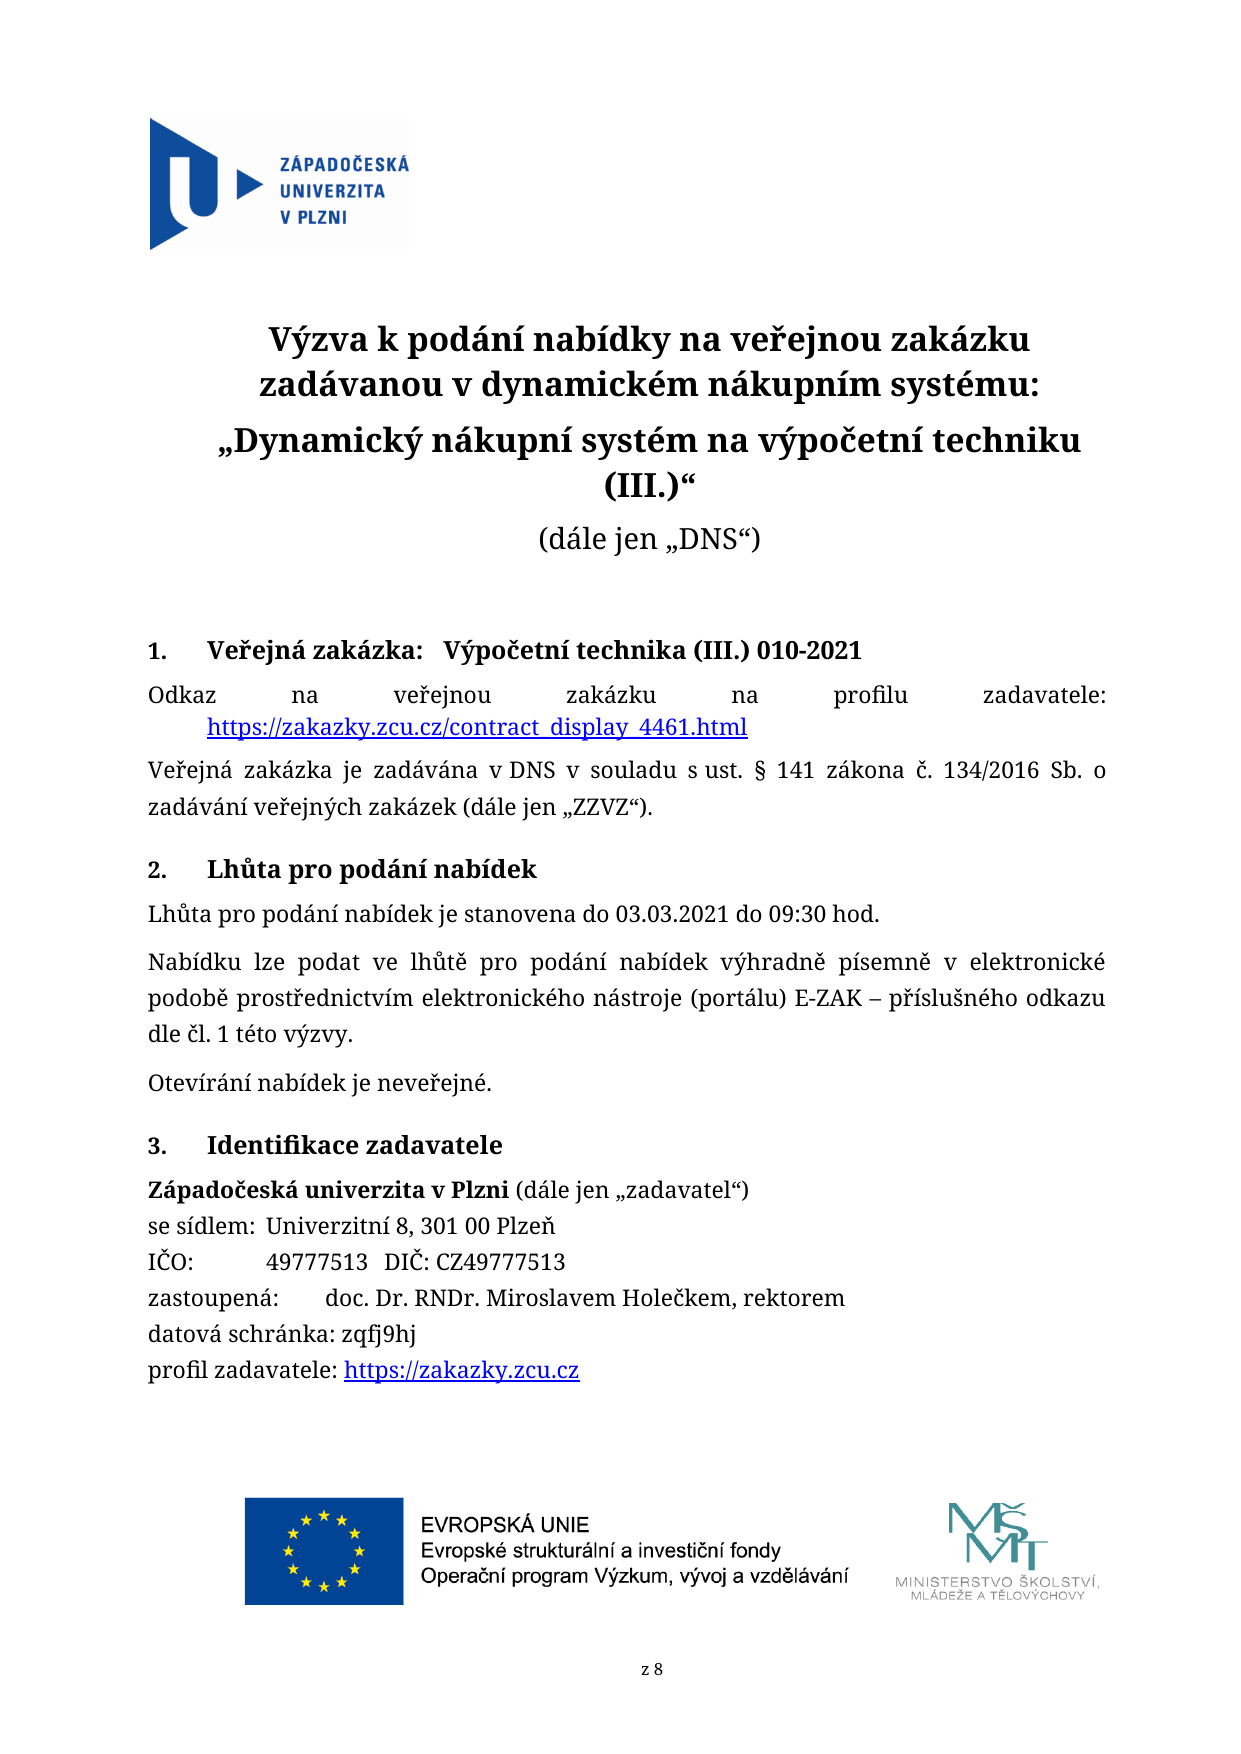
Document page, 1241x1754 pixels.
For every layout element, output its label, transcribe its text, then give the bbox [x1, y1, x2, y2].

text Odkaz na veřejnou zakázku na profilu zadavatele: https://zakazky.zcu.cz/contract_display_4461.html [148, 679, 1107, 742]
subtitle Lhůta pro podání nabídek [148, 851, 1107, 885]
text Západočeská univerzita v Plzni (dále jen „zadavatel“) [148, 1174, 1107, 1205]
text Otevírání nabídek je neveřejné. [148, 1067, 1107, 1098]
subtitle Veřejná zakázka: Výpočetní technika (III.) 010-2021 [148, 633, 1107, 667]
subtitle Identifikace zadavatele [148, 1128, 1107, 1162]
text Lhůta pro podání nabídek je stanovena do 03.03.2021 do 09:30 hod. [148, 898, 1107, 929]
text datová schránka: zqfj9hj [148, 1318, 1107, 1349]
text Nabídku lze podat ve lhůtě pro podání nabídek výhradně písemně v elektronické podobě prostřednictvím elektronického nástroje (portálu) E-ZAK – příslušného odkazu dle čl. 1 této výzvy. [148, 946, 1107, 1049]
text (dále jen „DNS“) [192, 518, 1107, 558]
text zastoupená: doc. Dr. RNDr. Miroslavem Holečkem, rektorem [148, 1282, 1107, 1313]
text IČO: 49777513 DIČ: CZ49777513 [148, 1246, 1107, 1277]
picture [192, 1444, 1152, 1658]
text Veřejná zakázka je zadávána v DNS v souladu s ust. § 141 zákona č. 134/2016 Sb. o zadávání veřejných zakázek (dále jen „ZZVZ“). [148, 754, 1107, 822]
picture [150, 118, 409, 250]
text „Dynamický nákupní systém na výpočetní techniku (III.)“ [192, 417, 1107, 508]
text profil zadavatele: https://zakazky.zcu.cz [148, 1354, 1107, 1385]
text se sídlem: Univerzitní 8, 301 00 Plzeň [148, 1210, 1107, 1241]
text Výzva k podání nabídky na veřejnou zakázku zadávanou v dynamickém nákupním systému: [192, 316, 1107, 406]
